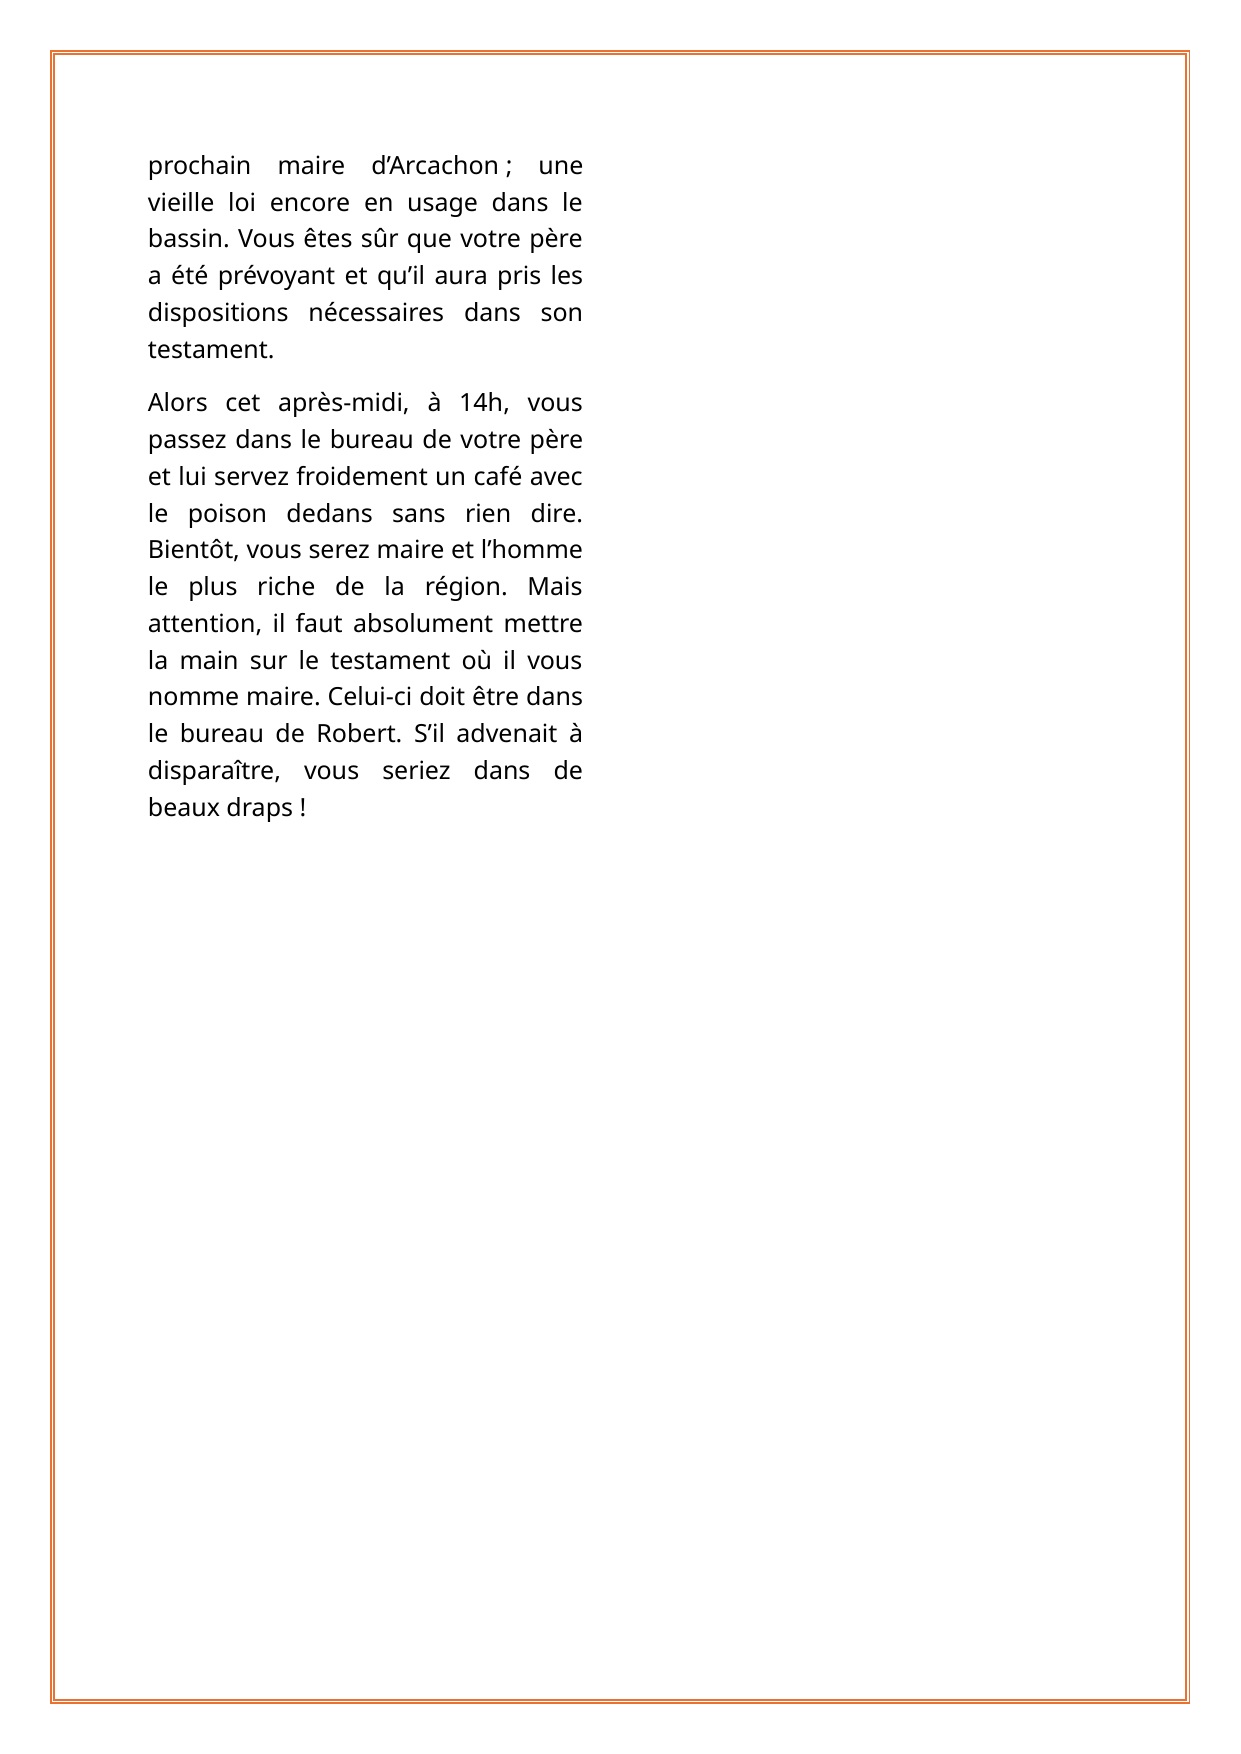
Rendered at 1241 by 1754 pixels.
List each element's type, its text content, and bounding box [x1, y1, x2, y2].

text Alors cet après-midi, à 14h, vous passez dans le bureau de votre père et lui servez froidement un café avec le poison dedans sans rien dire. Bientôt, vous serez maire et l’homme le plus riche de la région. Mais attention, il faut absolument mettre la main sur le testament où il vous nomme maire. Celui-ci doit être dans le bureau de Robert. S’il advenait à disparaître, vous seriez dans de beaux draps ! [148, 385, 583, 823]
